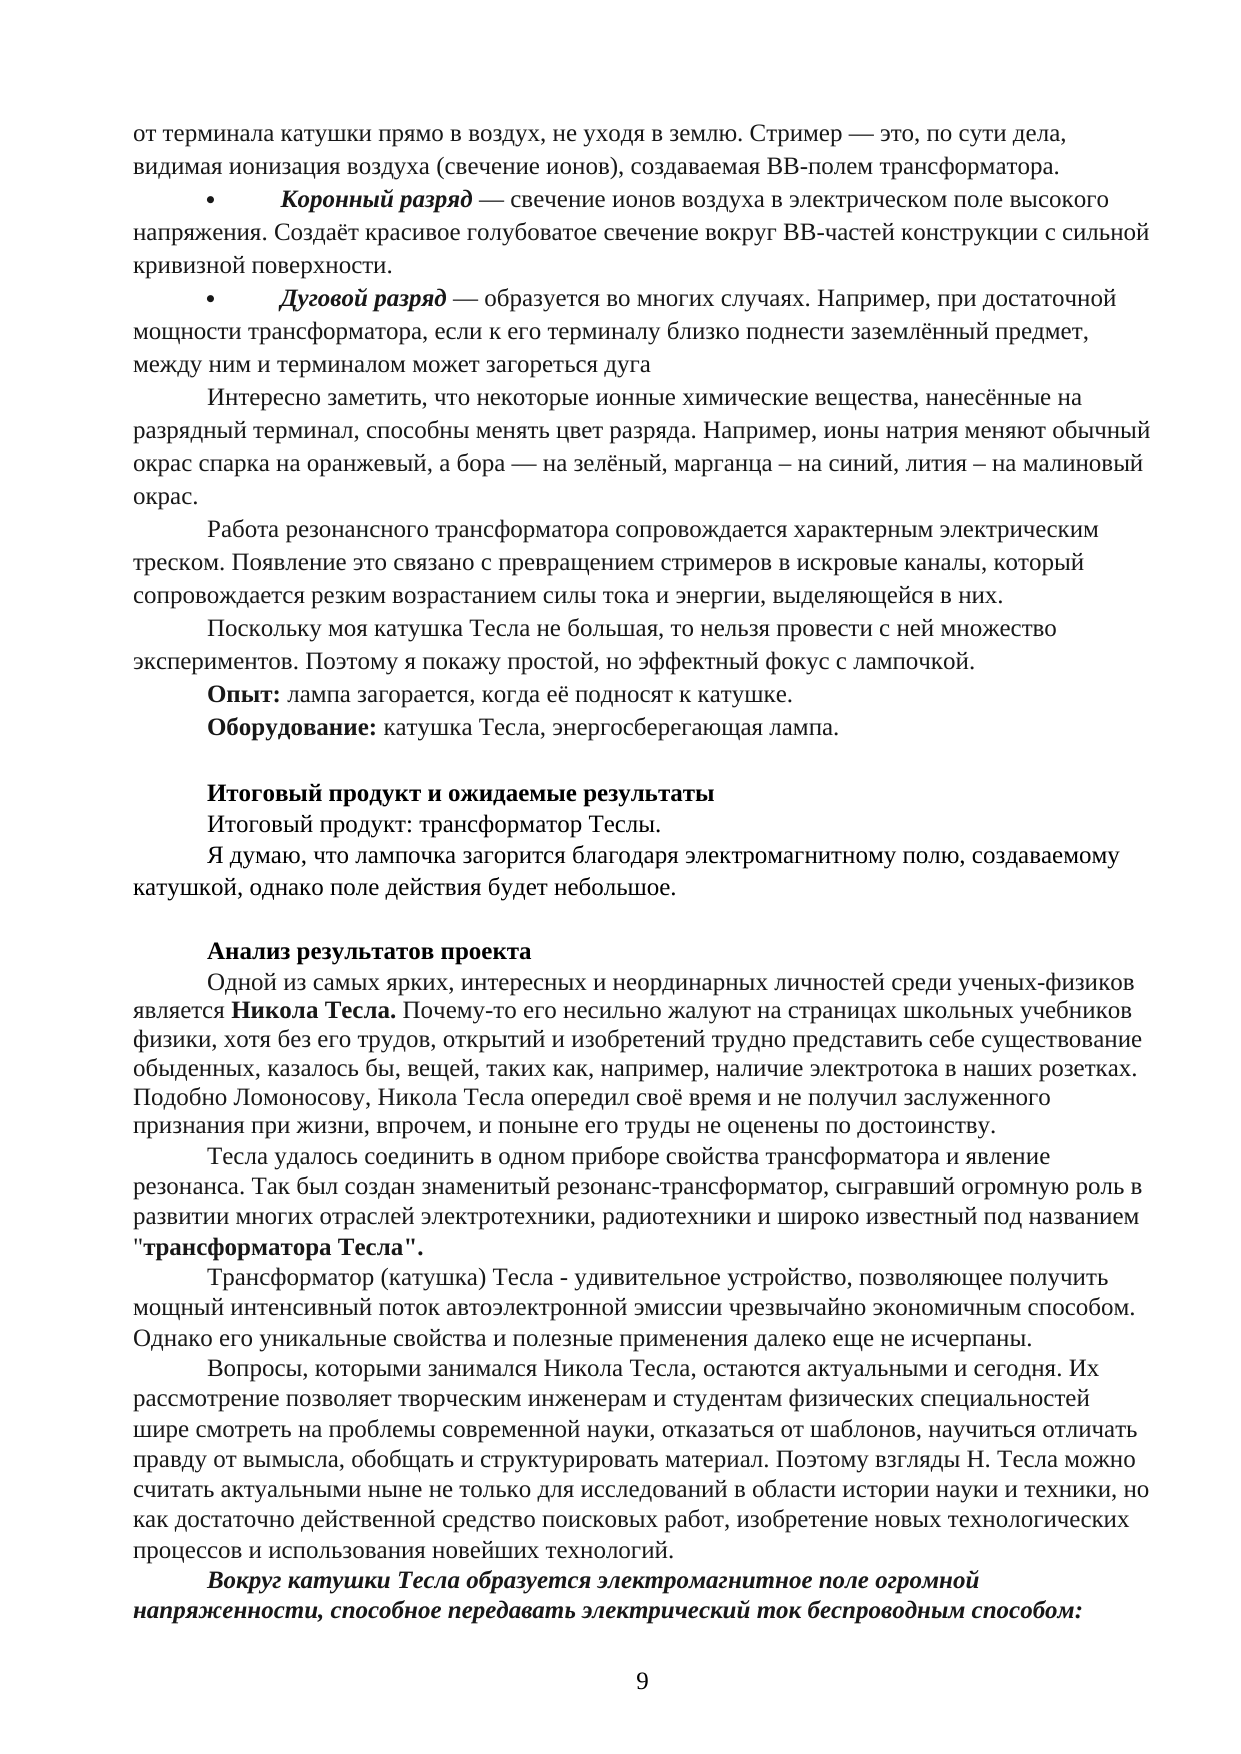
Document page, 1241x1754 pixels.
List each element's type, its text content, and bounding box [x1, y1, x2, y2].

text Трансформатор (катушка) Тесла - удивительное устройство, позволяющее получить мощный интенсивный поток автоэлектронной эмиссии чрезвычайно экономичным способом. Однако его уникальные свойства и полезные применения далеко еще не исчерпаны. [133, 1261, 1152, 1351]
text Вокруг катушки Тесла образуется электромагнитное поле огромной напряженности, способное передавать электрический ток беспроводным способом: [133, 1564, 1152, 1624]
text Работа резонансного трансформатора сопровождается характерным электрическим треском. Появление это связано с превращением стримеров в искровые каналы, который сопровождается резким возрастанием силы тока и энергии, выделяющейся в них. [133, 514, 1152, 609]
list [133, 118, 1152, 180]
subtitle Итоговый продукт и ожидаемые результаты [133, 778, 1152, 807]
text Тесла удалось соединить в одном приборе свойства трансформатора и явление резонанса. Так был создан знаменитый резонанс-трансформатор, сыгравший огромную роль в развитии многих отраслей электротехники, радиотехники и широко известный под названием "трансформатора Тесла". [133, 1139, 1152, 1261]
text Я думаю, что лампочка загорится благодаря электромагнитному полю, создаваемому катушкой, однако поле действия будет небольшое. [133, 841, 1152, 900]
text Одной из самых ярких, интересных и неординарных личностей среди ученых-физиков является Никола Тесла. Почему-то его несильно жалуют на страницах школьных учебников физики, хотя без его трудов, открытий и изобретений трудно представить себе существование обыденных, казалось бы, вещей, таких как, например, наличие электротока в наших розетках. Подобно Ломоносову, Никола Тесла опередил своё время и не получил заслуженного признания при жизни, впрочем, и поныне его труды не оценены по достоинству. [133, 967, 1152, 1139]
text Опыт: лампа загорается, когда её подносят к катушке. [133, 679, 1152, 708]
text Оборудование: катушка Тесла, энергосберегающая лампа. [133, 712, 1152, 741]
text Итоговый продукт: трансформатор Теслы. [133, 809, 1152, 838]
text Поскольку моя катушка Тесла не большая, то нельзя провести с ней множество экспериментов. Поэтому я покажу простой, но эффектный фокус с лампочкой. [133, 613, 1152, 675]
subtitle Анализ результатов проекта [133, 936, 1152, 964]
list Дуговой разряд — образуется во многих случаях. Например, при достаточной мощности трансформатора, если к его терминалу близко поднести заземлённый предмет, между ним и терминалом может загореться дуга [133, 283, 1152, 378]
text Вопросы, которыми занимался Никола Тесла, остаются актуальными и сегодня. Их рассмотрение позволяет творческим инженерам и студентам физических специальностей шире смотреть на проблемы современной науки, отказаться от шаблонов, научиться отличать правду от вымысла, обобщать и структурировать материал. Поэтому взгляды Н. Тесла можно считать актуальными ныне не только для исследований в области истории науки и техники, но как достаточно действенной средство поисковых работ, изобретение новых технологических процессов и использования новейших технологий. [133, 1351, 1152, 1564]
text Интересно заметить, что некоторые ионные химические вещества, нанесённые на разрядный терминал, способны менять цвет разряда. Например, ионы натрия меняют обычный окрас спарка на оранжевый, а бора — на зелёный, марганца – на синий, лития – на малиновый окрас. [133, 382, 1152, 510]
list Коронный разряд — свечение ионов воздуха в электрическом поле высокого напряжения. Создаёт красивое голубоватое свечение вокруг ВВ-частей конструкции с сильной кривизной поверхности. [133, 184, 1152, 279]
